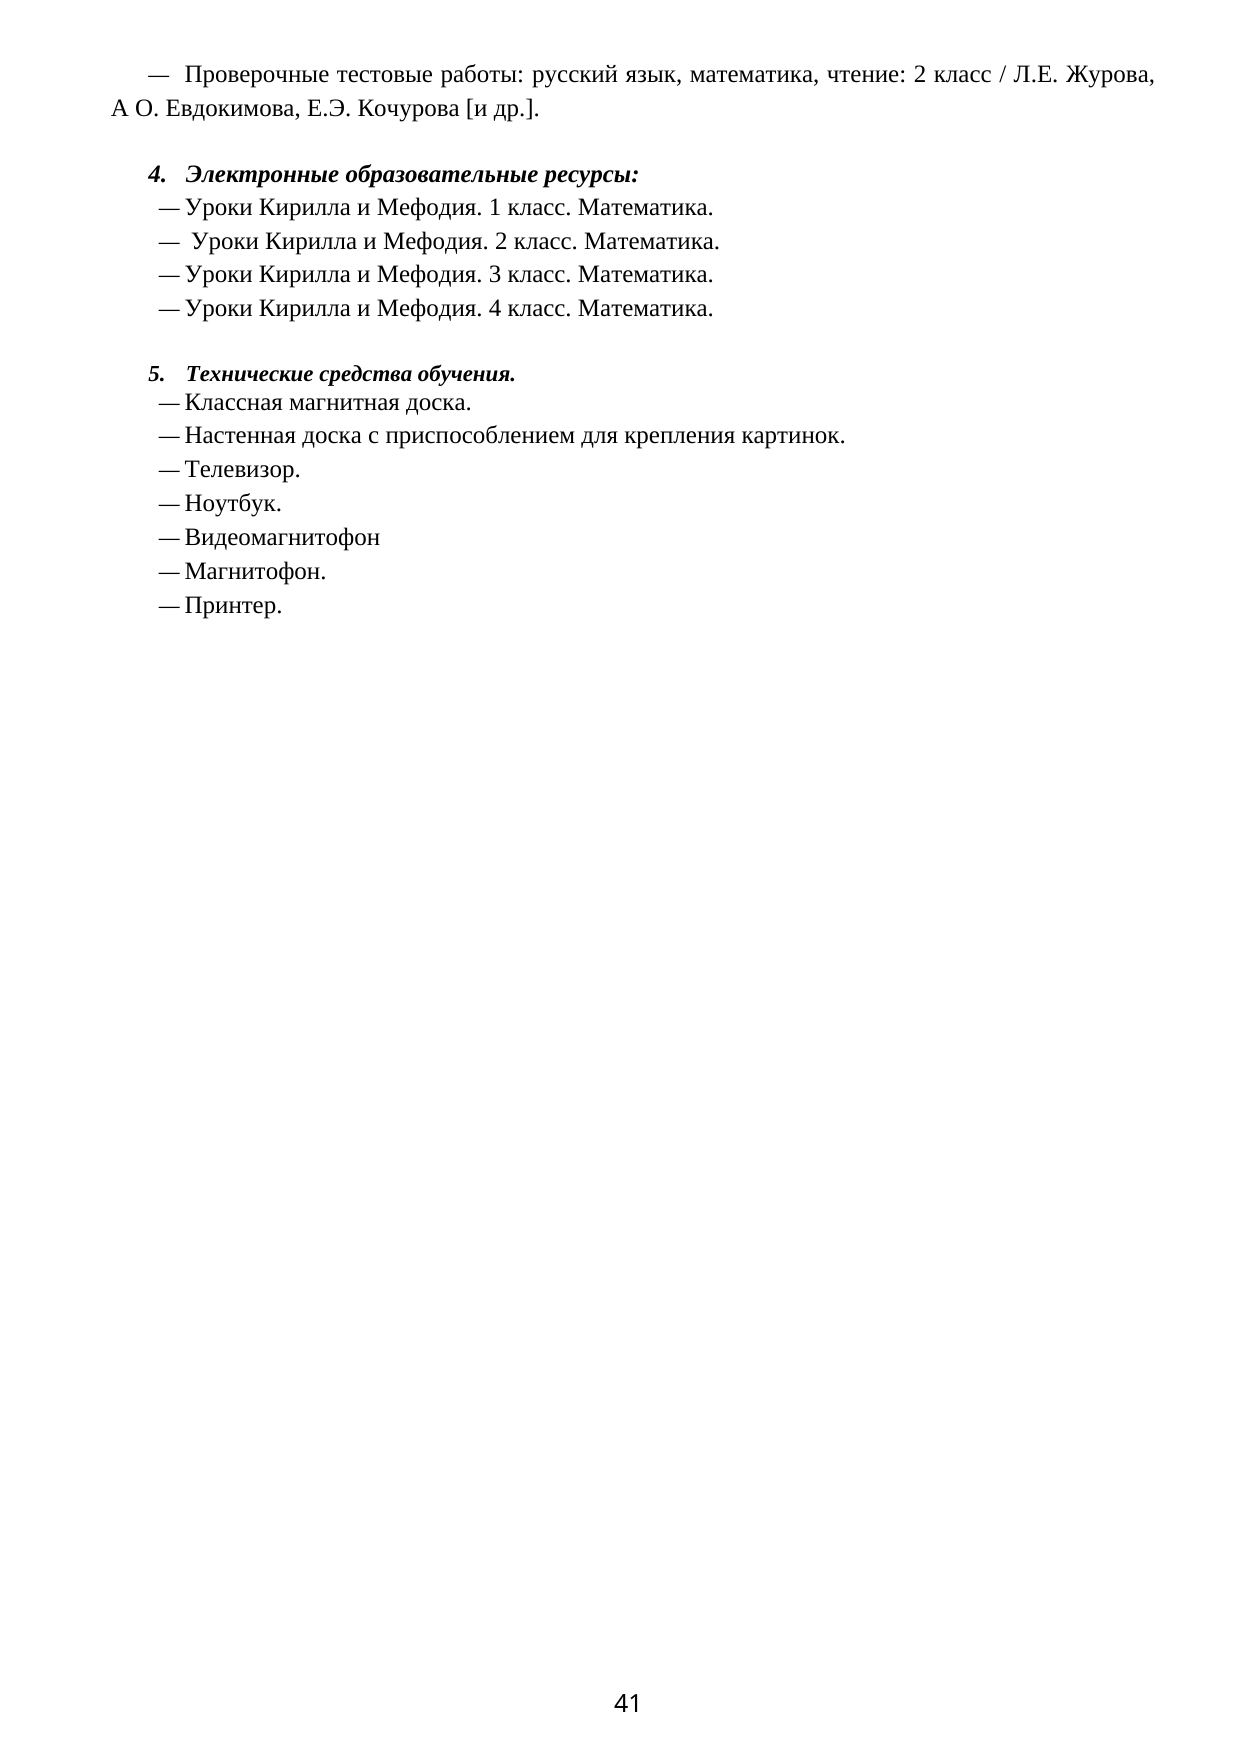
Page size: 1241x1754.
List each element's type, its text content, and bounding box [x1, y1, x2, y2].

list Принтер. [115, 590, 1139, 619]
list Настенная доска с приспособлением для крепления картинок. [115, 421, 1139, 450]
list Электронные образовательные ресурсы: [148, 159, 1146, 188]
list Уроки Кирилла и Мефодия. 1 класс. Математика. [115, 192, 1139, 221]
list Телевизор. [115, 454, 1139, 484]
list Уроки Кирилла и Мефодия. 3 класс. Математика. [115, 259, 1139, 289]
list Ноутбук. [115, 488, 1139, 518]
list Уроки Кирилла и Мефодия. 2 класс. Математика. [115, 226, 1139, 255]
list Магнитофон. [115, 556, 1139, 585]
list Уроки Кирилла и Мефодия. 4 класс. Математика. [115, 293, 1139, 323]
list Видеомагнитофон [115, 522, 1139, 552]
list Классная магнитная доска. [115, 387, 1139, 416]
list Технические средства обучения. [148, 360, 1146, 387]
list Проверочные тестовые работы: русский язык, математика, чтение: 2 класс / Л.Е. Журова, А О. Евдокимова, Е.Э. Кочурова [и др.]. [111, 59, 1156, 122]
